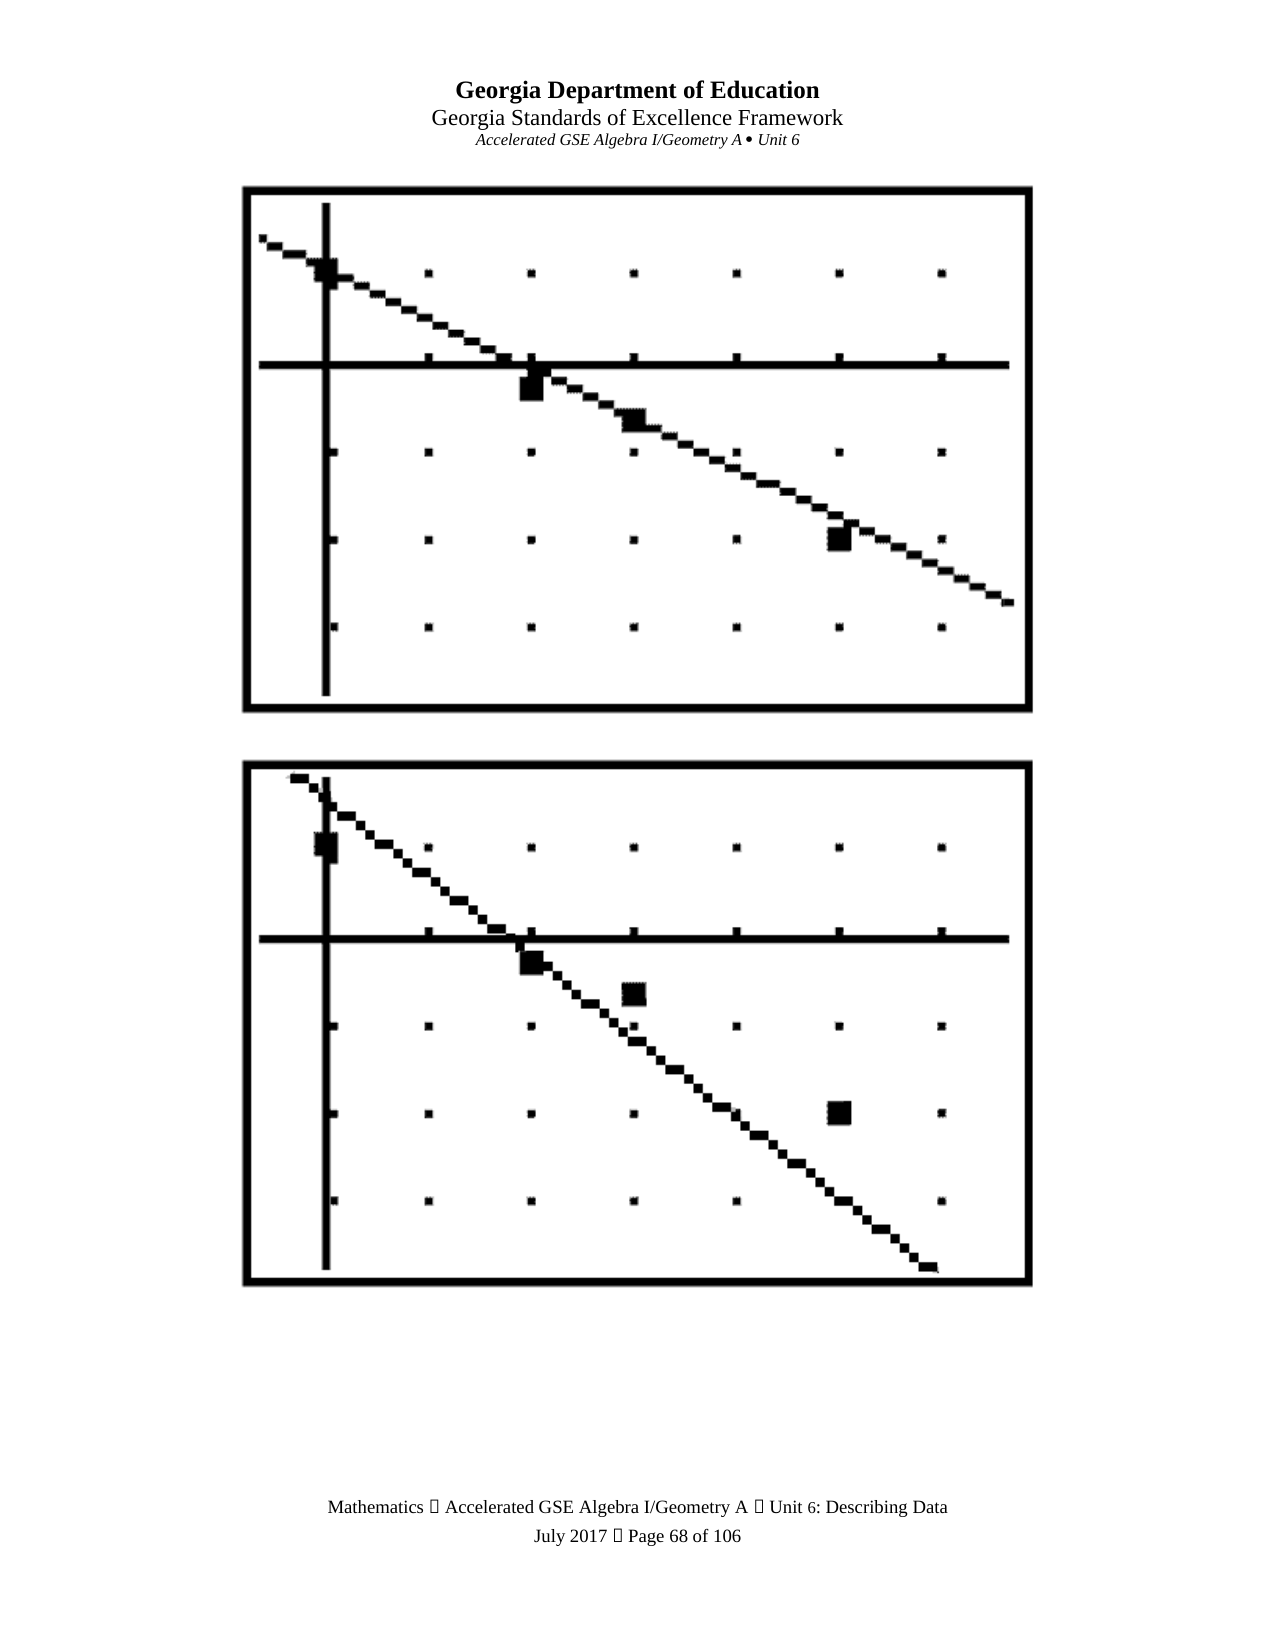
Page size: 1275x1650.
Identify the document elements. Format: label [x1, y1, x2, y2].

picture [231, 175, 1044, 723]
picture [228, 746, 1047, 1300]
